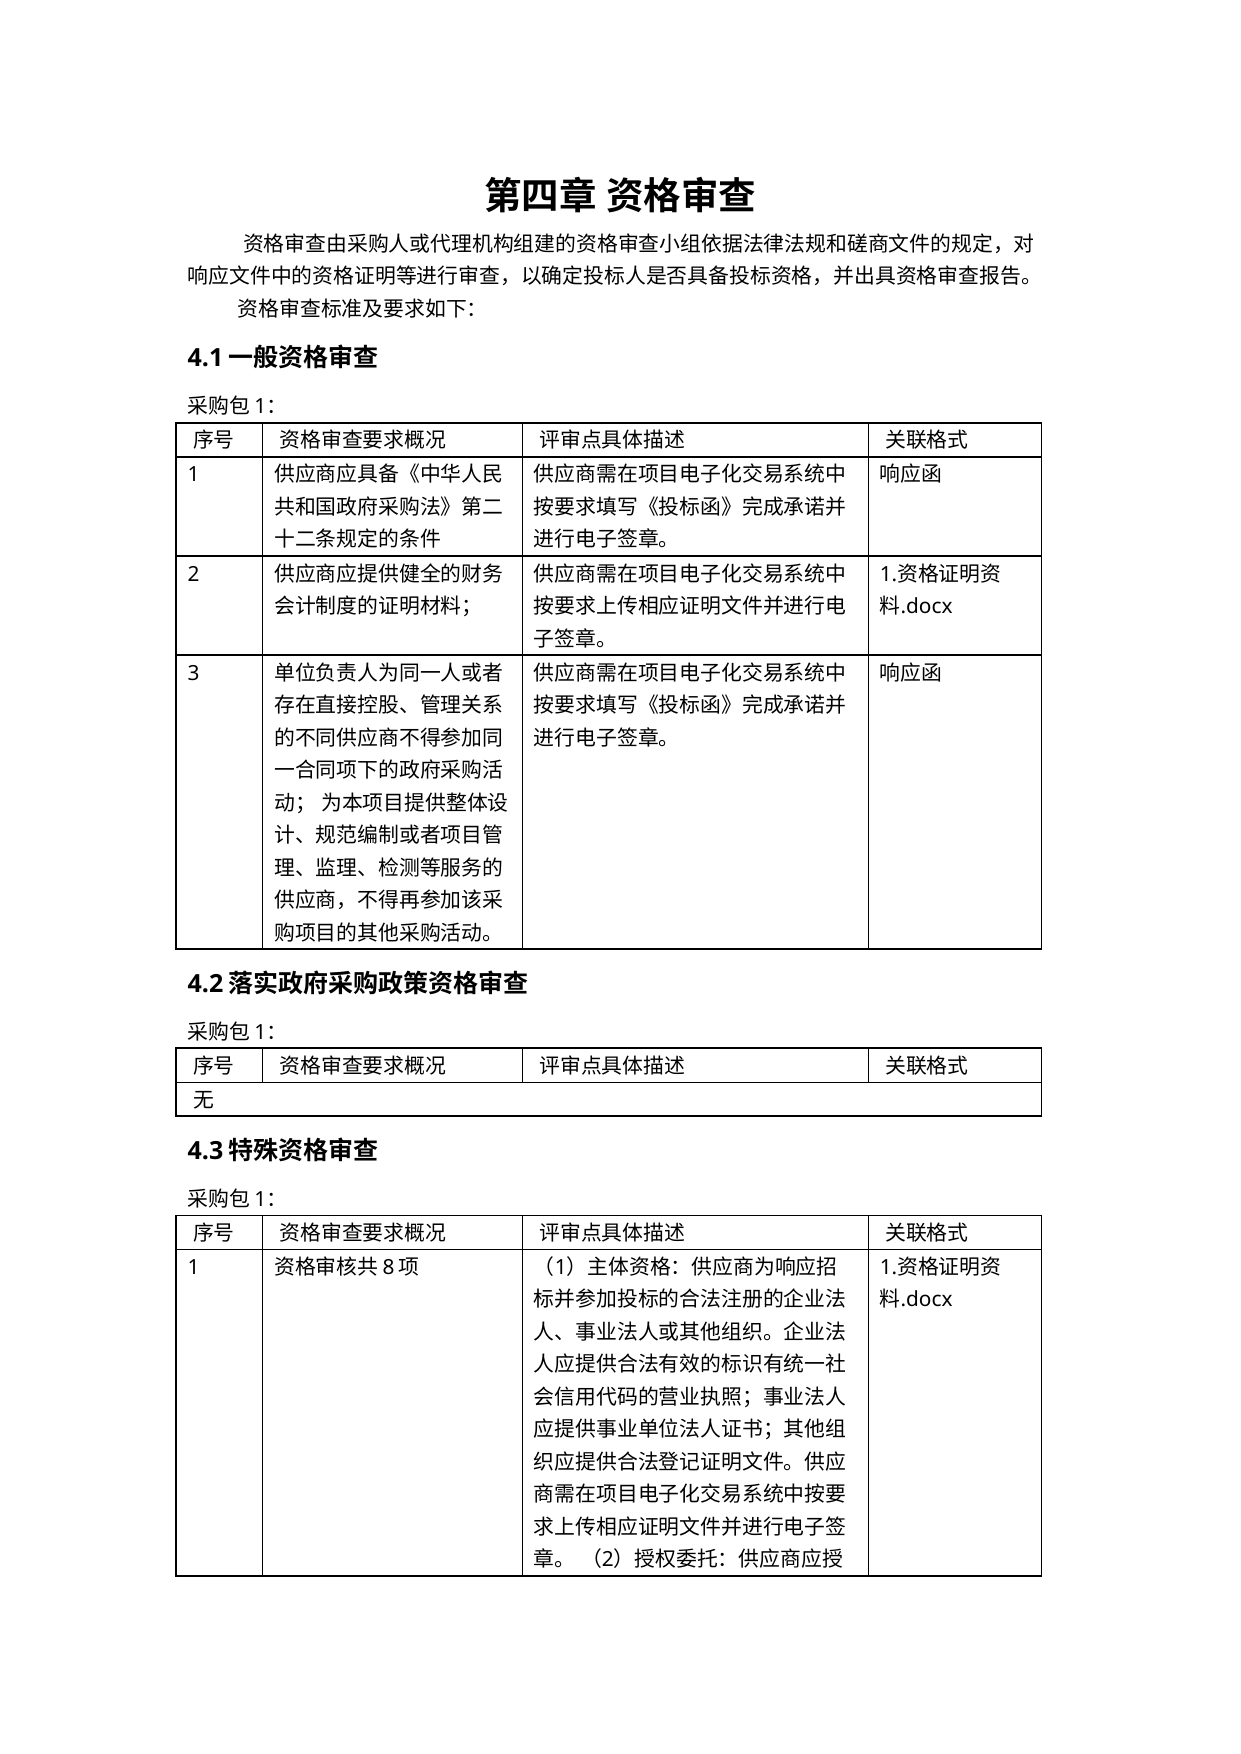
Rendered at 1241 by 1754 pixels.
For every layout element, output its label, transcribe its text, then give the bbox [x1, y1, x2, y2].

table_header 评审点具体描述 [523, 1049, 868, 1081]
table_cell 单位负责人为同一人或者存在直接控股、管理关系的不同供应商不得参加同一合同项下的政府采购活动； 为本项目提供整体设计、规范编制或者项目管理、监理、检测等服务的供应商，不得再参加该采购项目的其他采购活动。 [263, 656, 522, 948]
table_cell 供应商需在项目电子化交易系统中按要求上传相应证明文件并进行电子签章。 [523, 557, 868, 654]
table_cell 资格审核共8项 [263, 1250, 522, 1575]
table_cell 1 [177, 1250, 262, 1575]
table_cell 响应函 [869, 458, 1041, 555]
table_header 序号 [177, 1049, 262, 1081]
table_header 关联格式 [869, 424, 1041, 456]
text 4.3特殊资格审查 [187, 1117, 1053, 1182]
table_header 资格审查要求概况 [263, 1049, 522, 1081]
text 资格审查标准及要求如下： [187, 292, 1053, 324]
table_cell 1.资格证明资料.docx [869, 1250, 1041, 1575]
table_header 资格审查要求概况 [263, 1216, 522, 1248]
text 4.2落实政府采购政策资格审查 [187, 950, 1053, 1015]
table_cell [523, 1250, 868, 1575]
table_cell 供应商需在项目电子化交易系统中按要求填写《投标函》完成承诺并进行电子签章。 [523, 458, 868, 555]
table_header 关联格式 [869, 1216, 1041, 1248]
table_header 序号 [177, 424, 262, 456]
table_cell 供应商需在项目电子化交易系统中按要求填写《投标函》完成承诺并进行电子签章。 [523, 656, 868, 948]
table_header 序号 [177, 1216, 262, 1248]
table_cell 供应商应具备《中华人民共和国政府采购法》第二十二条规定的条件 [263, 458, 522, 555]
table_cell 1 [177, 458, 262, 555]
table_header 资格审查要求概况 [263, 424, 522, 456]
text 采购包1： [187, 389, 1053, 422]
table_cell 无 [177, 1083, 1041, 1115]
table_cell 3 [177, 656, 262, 948]
table_header 关联格式 [869, 1049, 1041, 1081]
table_cell 2 [177, 557, 262, 654]
text 采购包1： [187, 1182, 1053, 1214]
text 4.1一般资格审查 [187, 324, 1053, 389]
table_cell 供应商应提供健全的财务会计制度的证明材料； [263, 557, 522, 654]
table_header 评审点具体描述 [523, 1216, 868, 1248]
text 资格审查由采购人或代理机构组建的资格审查小组依据法律法规和磋商文件的规定，对响应文件中的资格证明等进行审查，以确定投标人是否具备投标资格，并出具资格审查报告。 [187, 227, 1053, 292]
table_cell 响应函 [869, 656, 1041, 948]
text 采购包1： [187, 1015, 1053, 1047]
table_cell 1.资格证明资料.docx [869, 557, 1041, 654]
table_header 评审点具体描述 [523, 424, 868, 456]
text 第四章 资格审查 [187, 162, 1053, 227]
